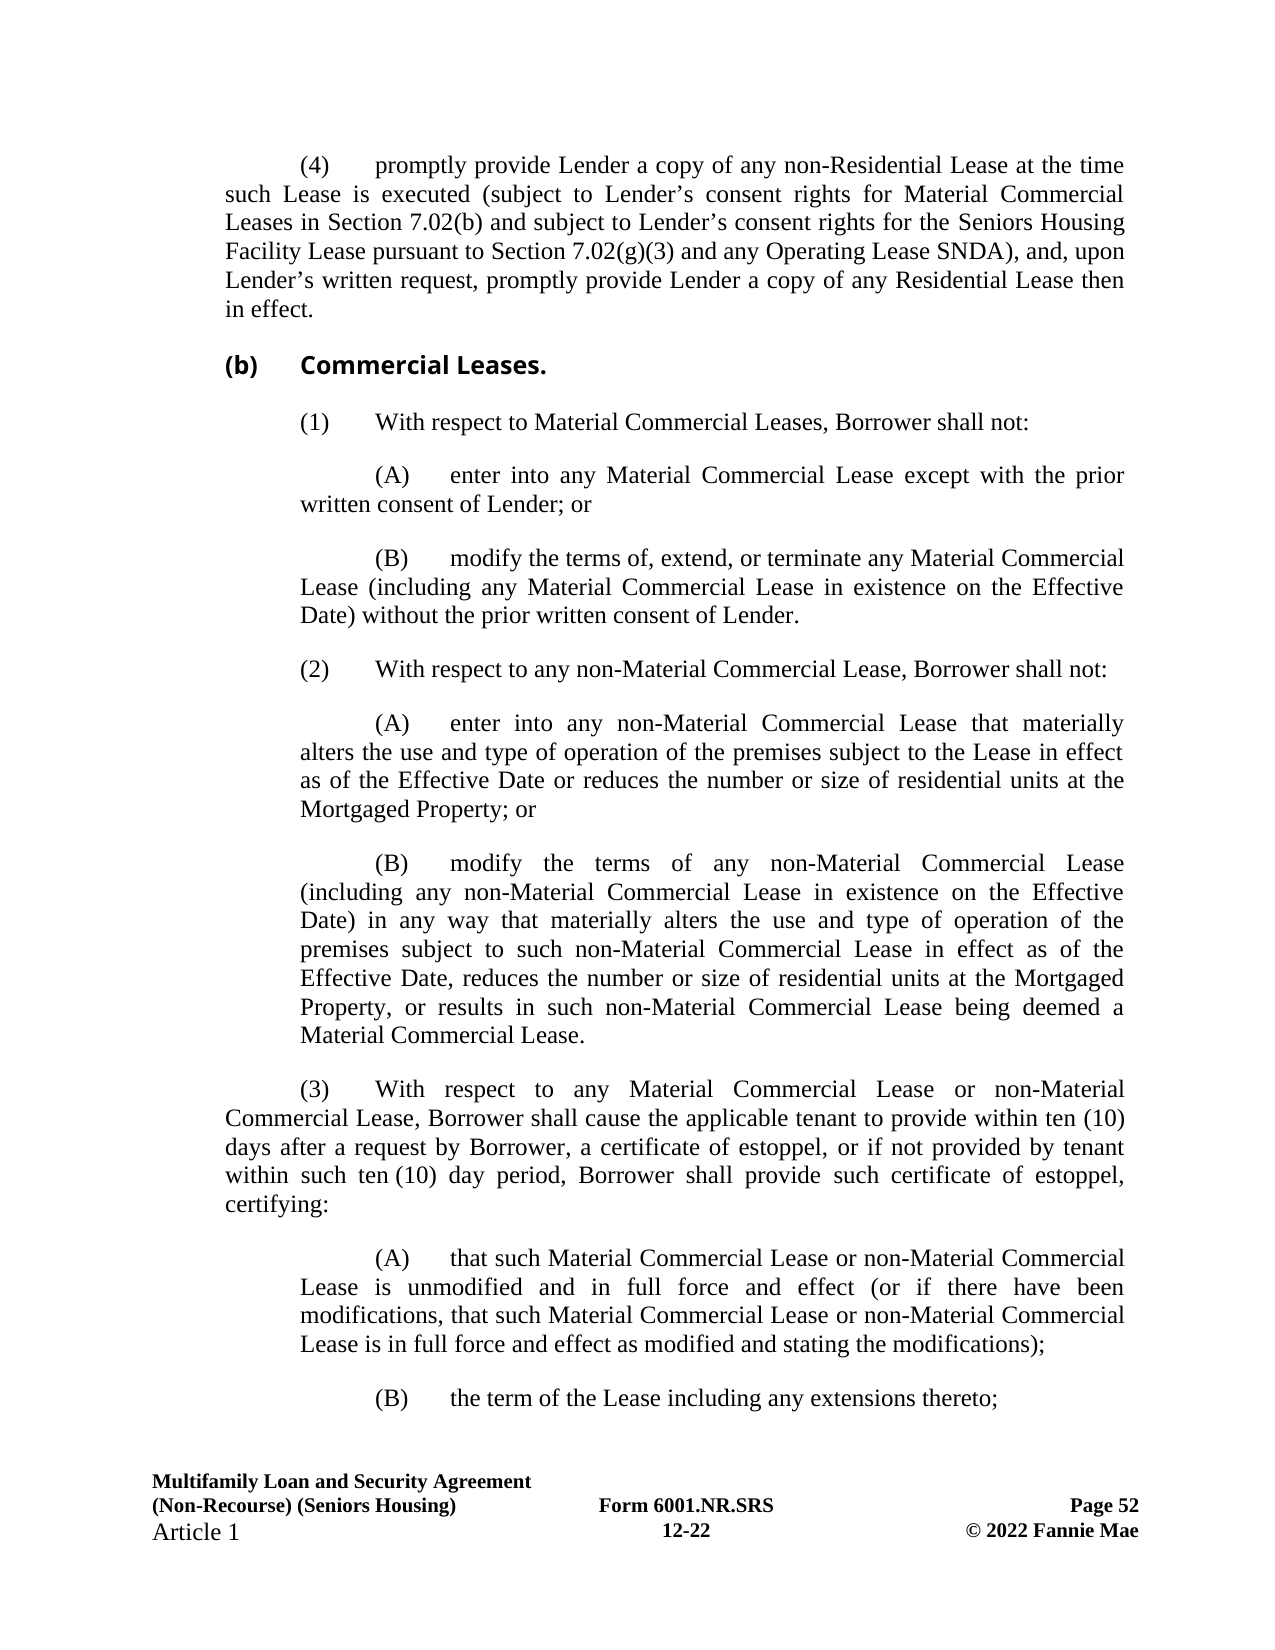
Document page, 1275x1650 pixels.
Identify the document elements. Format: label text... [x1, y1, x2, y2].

subtitle the term of the Lease including any extensions thereto; [300, 1383, 1125, 1412]
subtitle With respect to any Material Commercial Lease or non-Material Commercial Lease, Borrower shall cause the applicable tenant to provide within ten (10) days after a request by Borrower, a certificate of estoppel, or if not provided by tenant within such ten (10) day period, Borrower shall provide such certificate of estoppel, certifying: [225, 1074, 1125, 1218]
subtitle modify the terms of any non-Material Commercial Lease (including any non-Material Commercial Lease in existence on the Effective Date) in any way that materially alters the use and type of operation of the premises subject to such non-Material Commercial Lease in effect as of the Effective Date, reduces the number or size of residential units at the Mortgaged Property, or results in such non-Material Commercial Lease being deemed a Material Commercial Lease. [300, 848, 1125, 1049]
subtitle that such Material Commercial Lease or non-Material Commercial Lease is unmodified and in full force and effect (or if there have been modifications, that such Material Commercial Lease or non-Material Commercial Lease is in full force and effect as modified and stating the modifications); [300, 1243, 1125, 1358]
subtitle promptly provide Lender a copy of any non-Residential Lease at the time such Lease is executed (subject to Lender’s consent rights for Material Commercial Leases in Section 7.02(b) and subject to Lender’s consent rights for the Seniors Housing Facility Lease pursuant to Section 7.02(g)(3) and any Operating Lease SNDA), and, upon Lender’s written request, promptly provide Lender a copy of any Residential Lease then in effect. [225, 150, 1125, 322]
subtitle With respect to any non-Material Commercial Lease, Borrower shall not: [225, 654, 1125, 683]
subtitle Commercial Leases. [150, 347, 1125, 382]
subtitle enter into any non-Material Commercial Lease that materially alters the use and type of operation of the premises subject to the Lease in effect as of the Effective Date or reduces the number or size of residential units at the Mortgaged Property; or [300, 708, 1125, 823]
subtitle enter into any Material Commercial Lease except with the prior written consent of Lender; or [300, 460, 1125, 518]
subtitle With respect to Material Commercial Leases, Borrower shall not: [225, 407, 1125, 435]
subtitle modify the terms of, extend, or terminate any Material Commercial Lease (including any Material Commercial Lease in existence on the Effective Date) without the prior written consent of Lender. [300, 543, 1125, 629]
